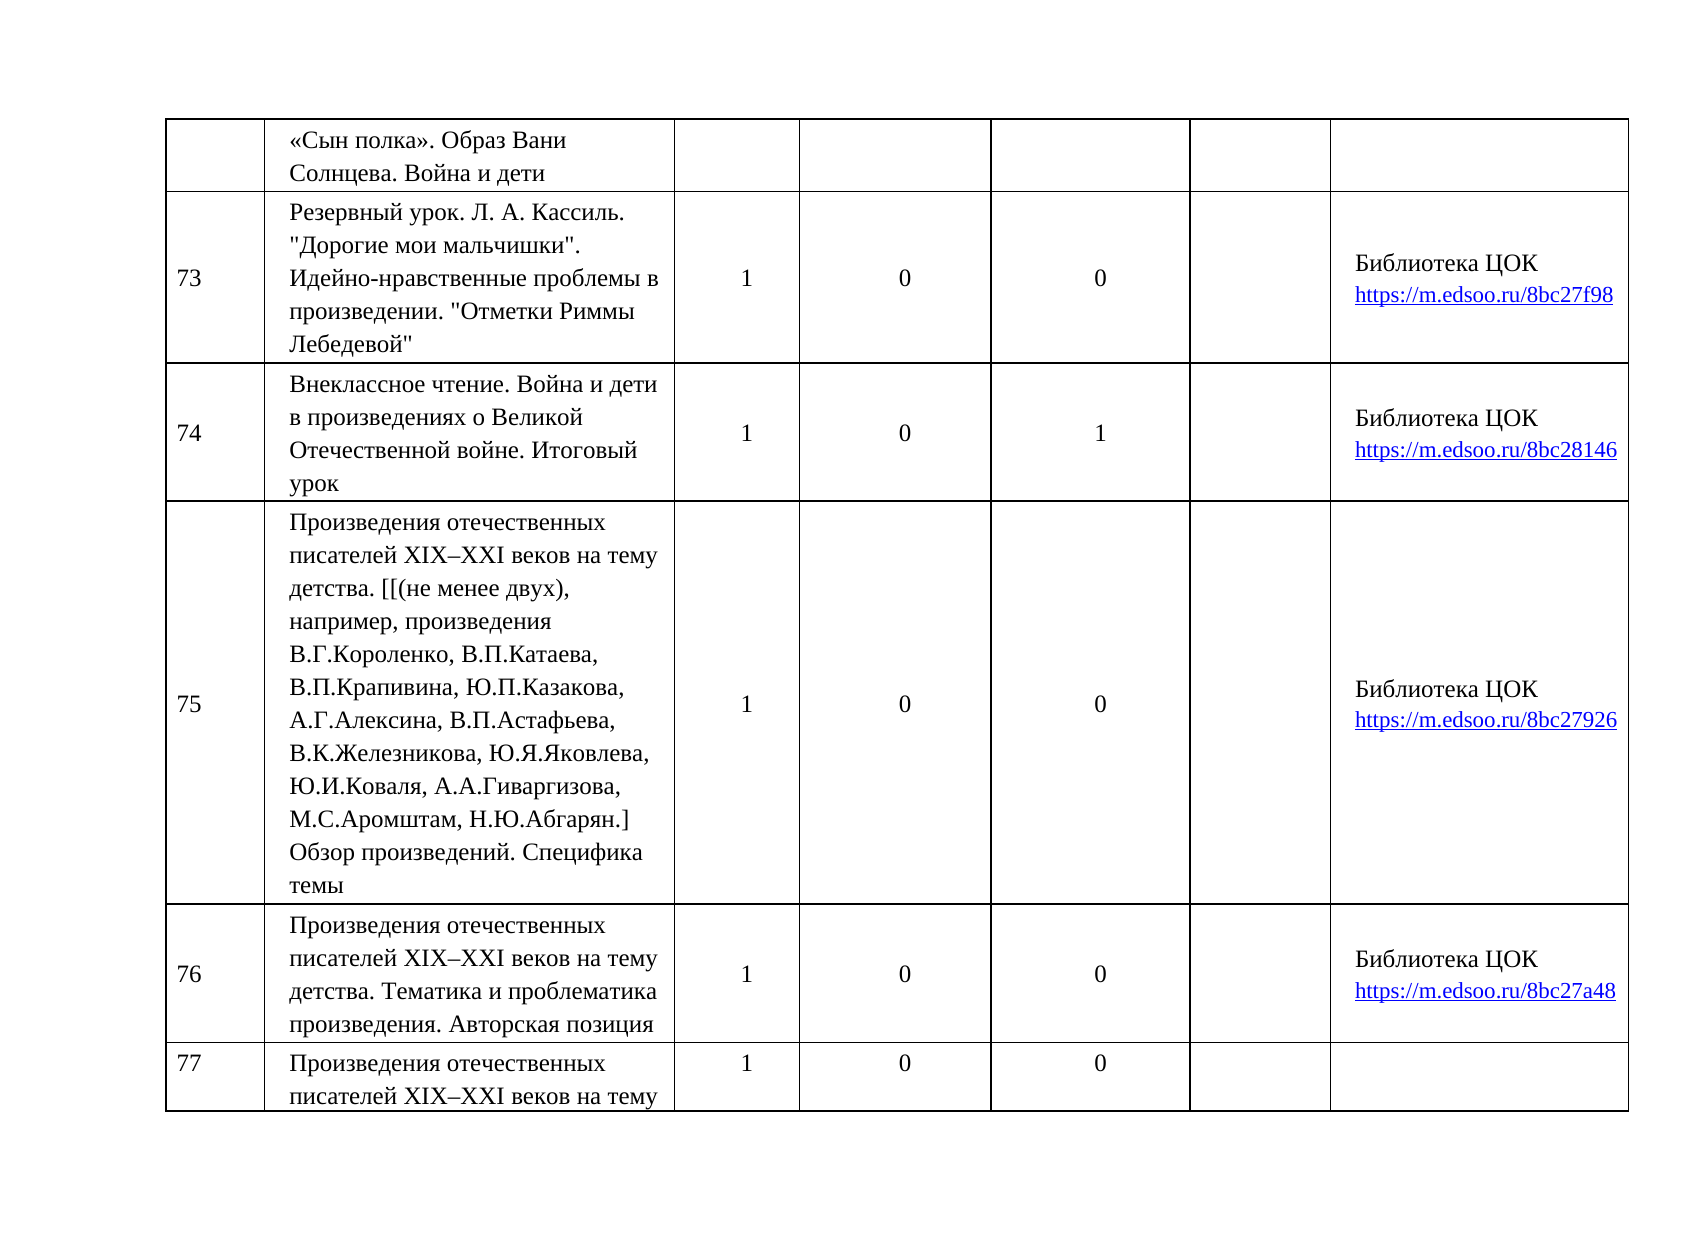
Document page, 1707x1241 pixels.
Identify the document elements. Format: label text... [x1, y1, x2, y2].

table_cell 0 [800, 364, 990, 500]
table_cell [265, 1043, 674, 1110]
table_cell [1191, 364, 1330, 500]
table_cell 0 [992, 192, 1189, 362]
table_cell [1191, 192, 1330, 362]
table_cell [1191, 502, 1330, 903]
table_cell 1 [675, 364, 799, 500]
table_cell [1331, 1043, 1628, 1110]
table_cell 0 [992, 502, 1189, 903]
table_cell [1191, 1043, 1330, 1110]
table_cell Библиотека ЦОК https://m.edsoo.ru/8bc28146 [1331, 364, 1628, 500]
table_cell Резервный урок. Л. А. Кассиль. "Дорогие мои мальчишки". Идейно-нравственные проблемы в произведении. "Отметки Риммы Лебедевой" [265, 192, 674, 362]
table_cell 1 [675, 1043, 799, 1110]
table_cell Внеклассное чтение. Война и дети в произведениях о Великой Отечественной войне. Итоговый урок [265, 364, 674, 500]
table_cell 0 [800, 120, 990, 191]
table_cell 0 [992, 905, 1189, 1041]
table_cell 0 [800, 905, 990, 1041]
table_cell Произведения отечественных писателей XIX–XXI веков на тему детства. [[(не менее двух), например, произведения В.Г.Короленко, В.П.Катаева, В.П.Крапивина, Ю.П.Казакова, А.Г.Алексина, В.П.Астафьева, В.К.Железникова, Ю.Я.Яковлева, Ю.И.Коваля, А.А.Гиваргизова, М.С.Аромштам, Н.Ю.Абгарян.] Обзор произведений. Специфика темы [265, 502, 674, 903]
table_cell 77 [167, 1043, 264, 1110]
table_cell Библиотека ЦОК https://m.edsoo.ru/8bc27f98 [1331, 192, 1628, 362]
table_cell 75 [167, 502, 264, 903]
table_cell 0 [800, 192, 990, 362]
table_cell 73 [167, 192, 264, 362]
table_cell [1191, 120, 1330, 191]
table_cell 0 [800, 1043, 990, 1110]
table_cell 1 [675, 905, 799, 1041]
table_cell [265, 120, 674, 191]
table_cell 1 [675, 192, 799, 362]
table_cell Библиотека ЦОК https://m.edsoo.ru/8bc27a48 [1331, 905, 1628, 1041]
table_cell 0 [800, 502, 990, 903]
table_cell 72 [167, 120, 264, 191]
table_cell 76 [167, 905, 264, 1041]
table_cell Произведения отечественных писателей XIX–XXI веков на тему детства. Тематика и проблематика произведения. Авторская позиция [265, 905, 674, 1041]
table_cell 0 [992, 1043, 1189, 1110]
table_cell 74 [167, 364, 264, 500]
table_cell 1 [675, 502, 799, 903]
table_cell 1 [992, 364, 1189, 500]
table_cell 1 [675, 120, 799, 191]
table_cell Библиотека ЦОК https://m.edsoo.ru/8bc27926 [1331, 502, 1628, 903]
table_cell 1 [992, 120, 1189, 191]
table_cell [1331, 120, 1628, 191]
table_cell [1191, 905, 1330, 1041]
